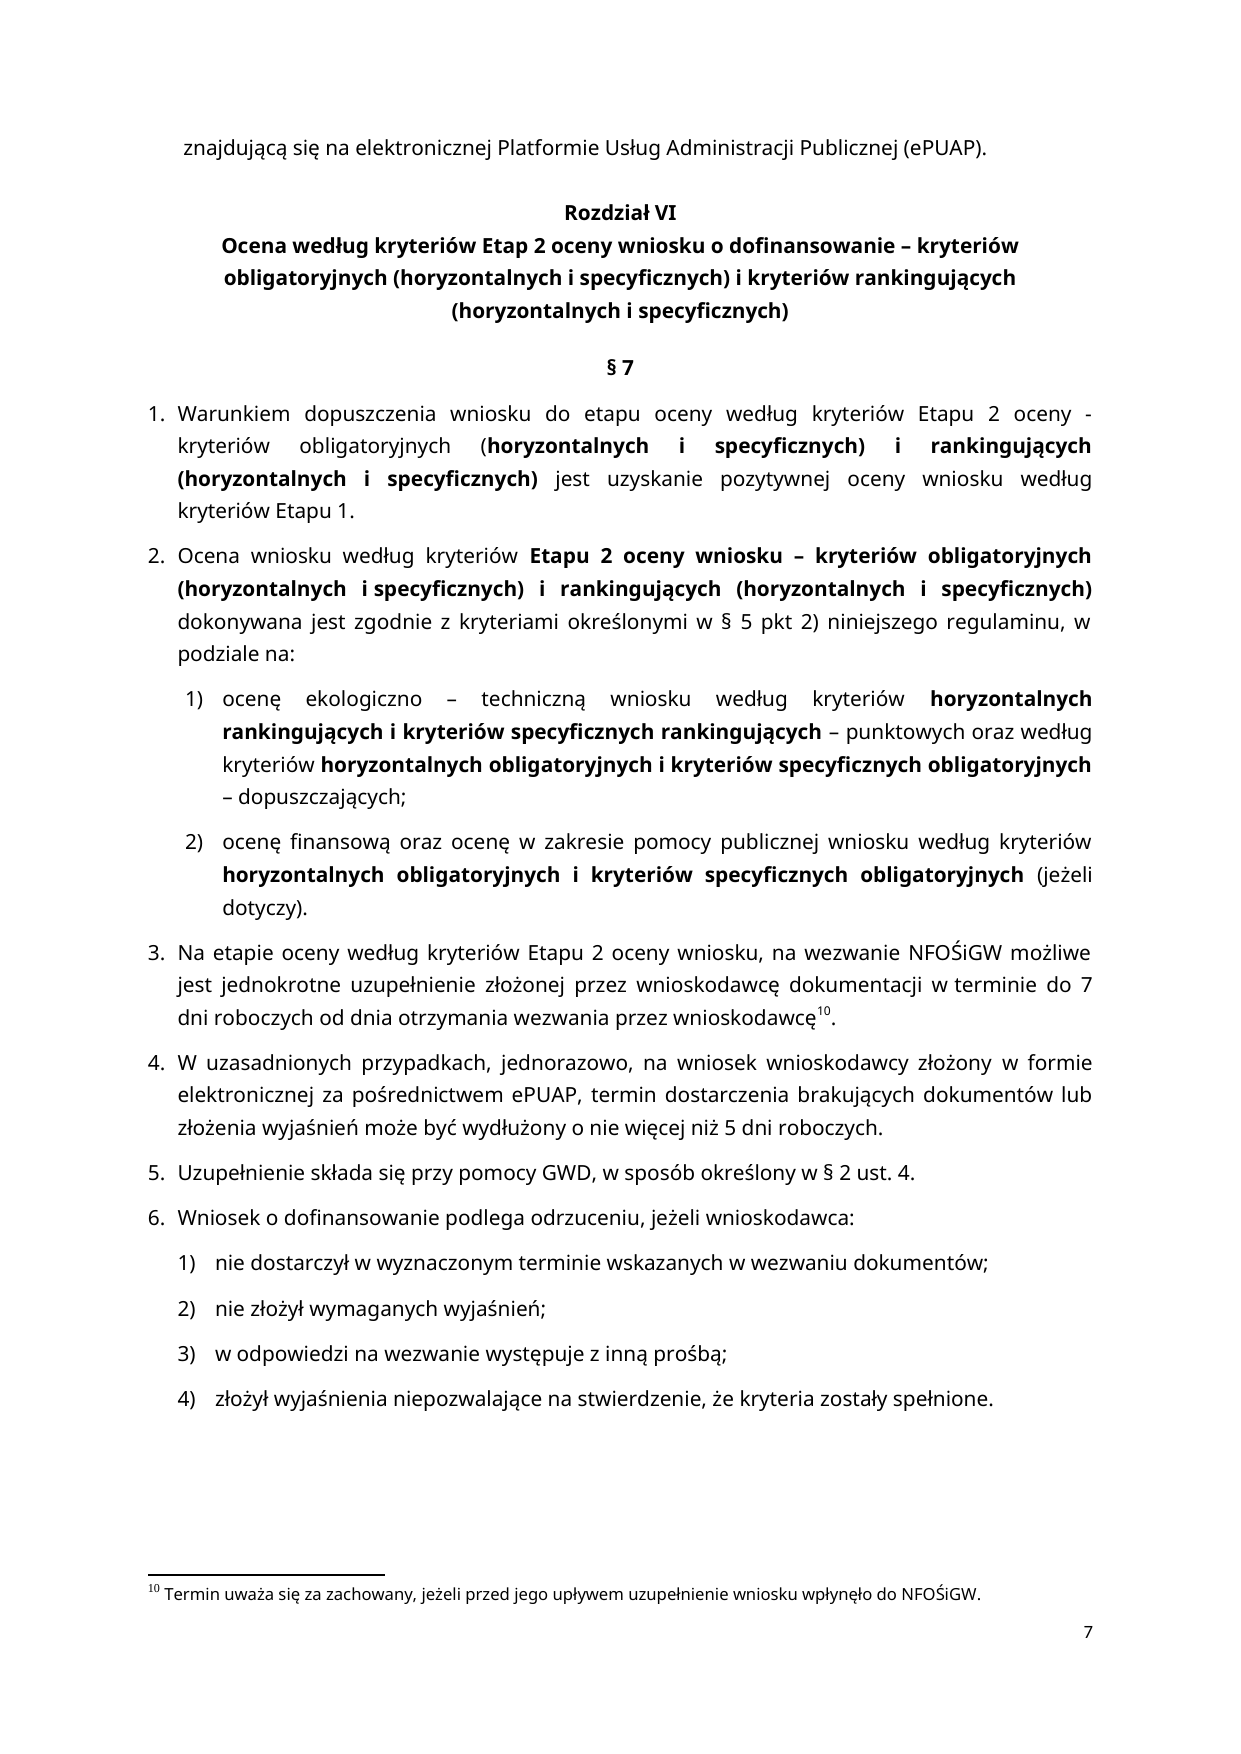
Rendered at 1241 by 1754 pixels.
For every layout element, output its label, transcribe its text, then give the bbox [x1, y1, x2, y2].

text Rozdział VI [148, 198, 1093, 227]
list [148, 133, 1093, 161]
list Wniosek o dofinansowanie podlega odrzuceniu, jeżeli wnioskodawca: [148, 1203, 1093, 1232]
list w odpowiedzi na wezwanie występuje z inną prośbą; [177, 1339, 1093, 1367]
list Na etapie oceny według kryteriów Etapu 2 oceny wniosku, na wezwanie NFOŚiGW możliwe jest jednokrotne uzupełnienie złożonej przez wnioskodawcę dokumentacji w terminie do 7 dni roboczych od dnia otrzymania wezwania przez wnioskodawcę. [148, 938, 1093, 1031]
list Ocena wniosku według kryteriów Etapu 2 oceny wniosku – kryteriów obligatoryjnych (horyzontalnych i specyficznych) i rankingujących (horyzontalnych i specyficznych) dokonywana jest zgodnie z kryteriami określonymi w § 5 pkt 2) niniejszego regulaminu, w podziale na: [148, 542, 1093, 668]
list Warunkiem dopuszczenia wniosku do etapu oceny według kryteriów Etapu 2 oceny - kryteriów obligatoryjnych (horyzontalnych i specyficznych) i rankingujących (horyzontalnych i specyficznych) jest uzyskanie pozytywnej oceny wniosku według kryteriów Etapu 1. [148, 399, 1093, 525]
list W uzasadnionych przypadkach, jednorazowo, na wniosek wnioskodawcy złożony w formie elektronicznej za pośrednictwem ePUAP, termin dostarczenia brakujących dokumentów lub złożenia wyjaśnień może być wydłużony o nie więcej niż 5 dni roboczych. [148, 1048, 1093, 1142]
list złożył wyjaśnienia niepozwalające na stwierdzenie, że kryteria zostały spełnione. [177, 1384, 1093, 1412]
list nie złożył wymaganych wyjaśnień; [177, 1294, 1093, 1322]
list Uzupełnienie składa się przy pomocy GWD, w sposób określony w § 2 ust. 4. [148, 1158, 1093, 1187]
text § 7 [148, 353, 1093, 382]
text Ocena według kryteriów Etap 2 oceny wniosku o dofinansowanie – kryteriów obligatoryjnych (horyzontalnych i specyficznych) i kryteriów rankingujących (horyzontalnych i specyficznych) [148, 231, 1093, 324]
list nie dostarczył w wyznaczonym terminie wskazanych w wezwaniu dokumentów; [177, 1248, 1093, 1277]
list ocenę ekologiczno – techniczną wniosku według kryteriów horyzontalnych rankingujących i kryteriów specyficznych rankingujących – punktowych oraz według kryteriów horyzontalnych obligatoryjnych i kryteriów specyficznych obligatoryjnych – dopuszczających; [185, 684, 1093, 811]
list ocenę finansową oraz ocenę w zakresie pomocy publicznej wniosku według kryteriów horyzontalnych obligatoryjnych i kryteriów specyficznych obligatoryjnych (jeżeli dotyczy). [185, 827, 1093, 921]
